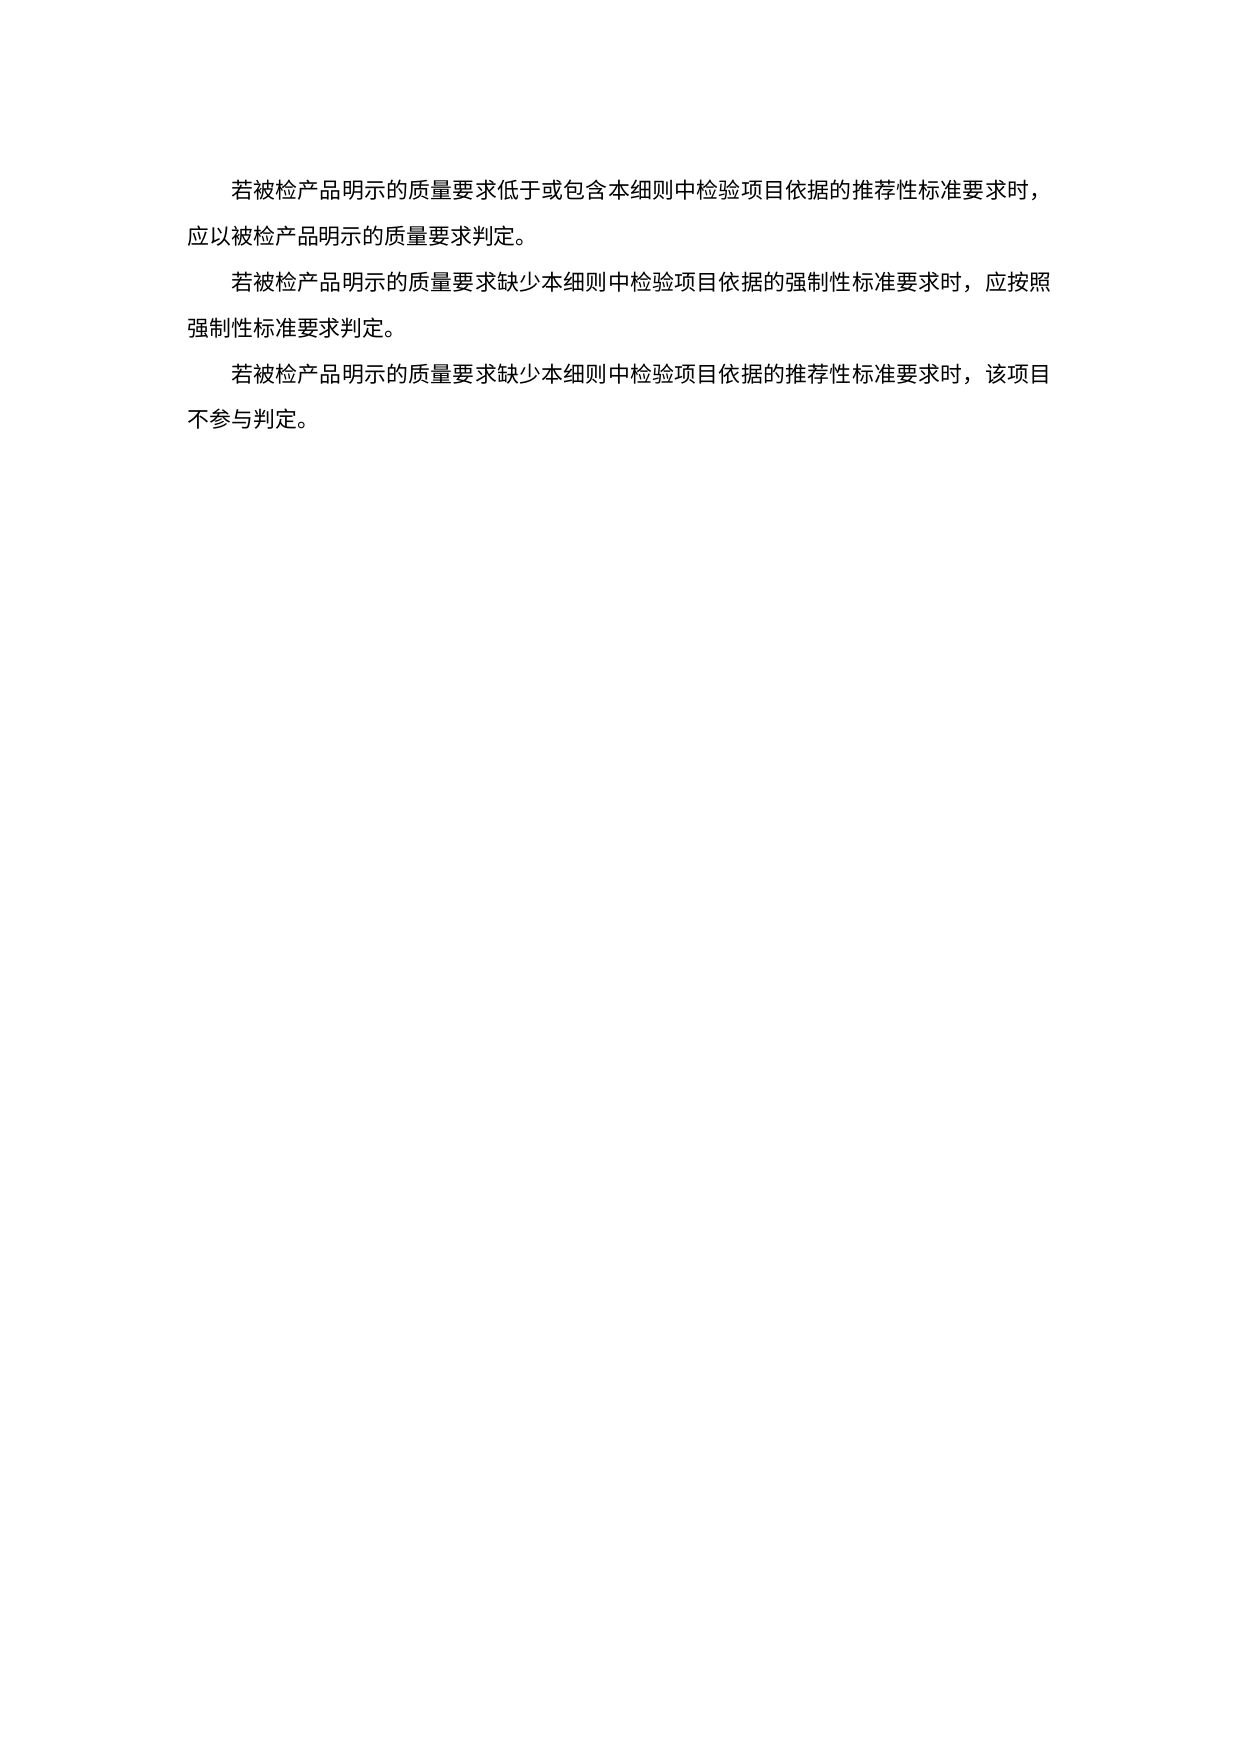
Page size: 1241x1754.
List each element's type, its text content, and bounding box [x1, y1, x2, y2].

text 若被检产品明示的质量要求缺少本细则中检验项目依据的强制性标准要求时，应按照强制性标准要求判定。 [187, 254, 1053, 345]
text 若被检产品明示的质量要求低于或包含本细则中检验项目依据的推荐性标准要求时，应以被检产品明示的质量要求判定。 [187, 162, 1053, 254]
text 若被检产品明示的质量要求缺少本细则中检验项目依据的推荐性标准要求时，该项目不参与判定。 [187, 345, 1053, 437]
